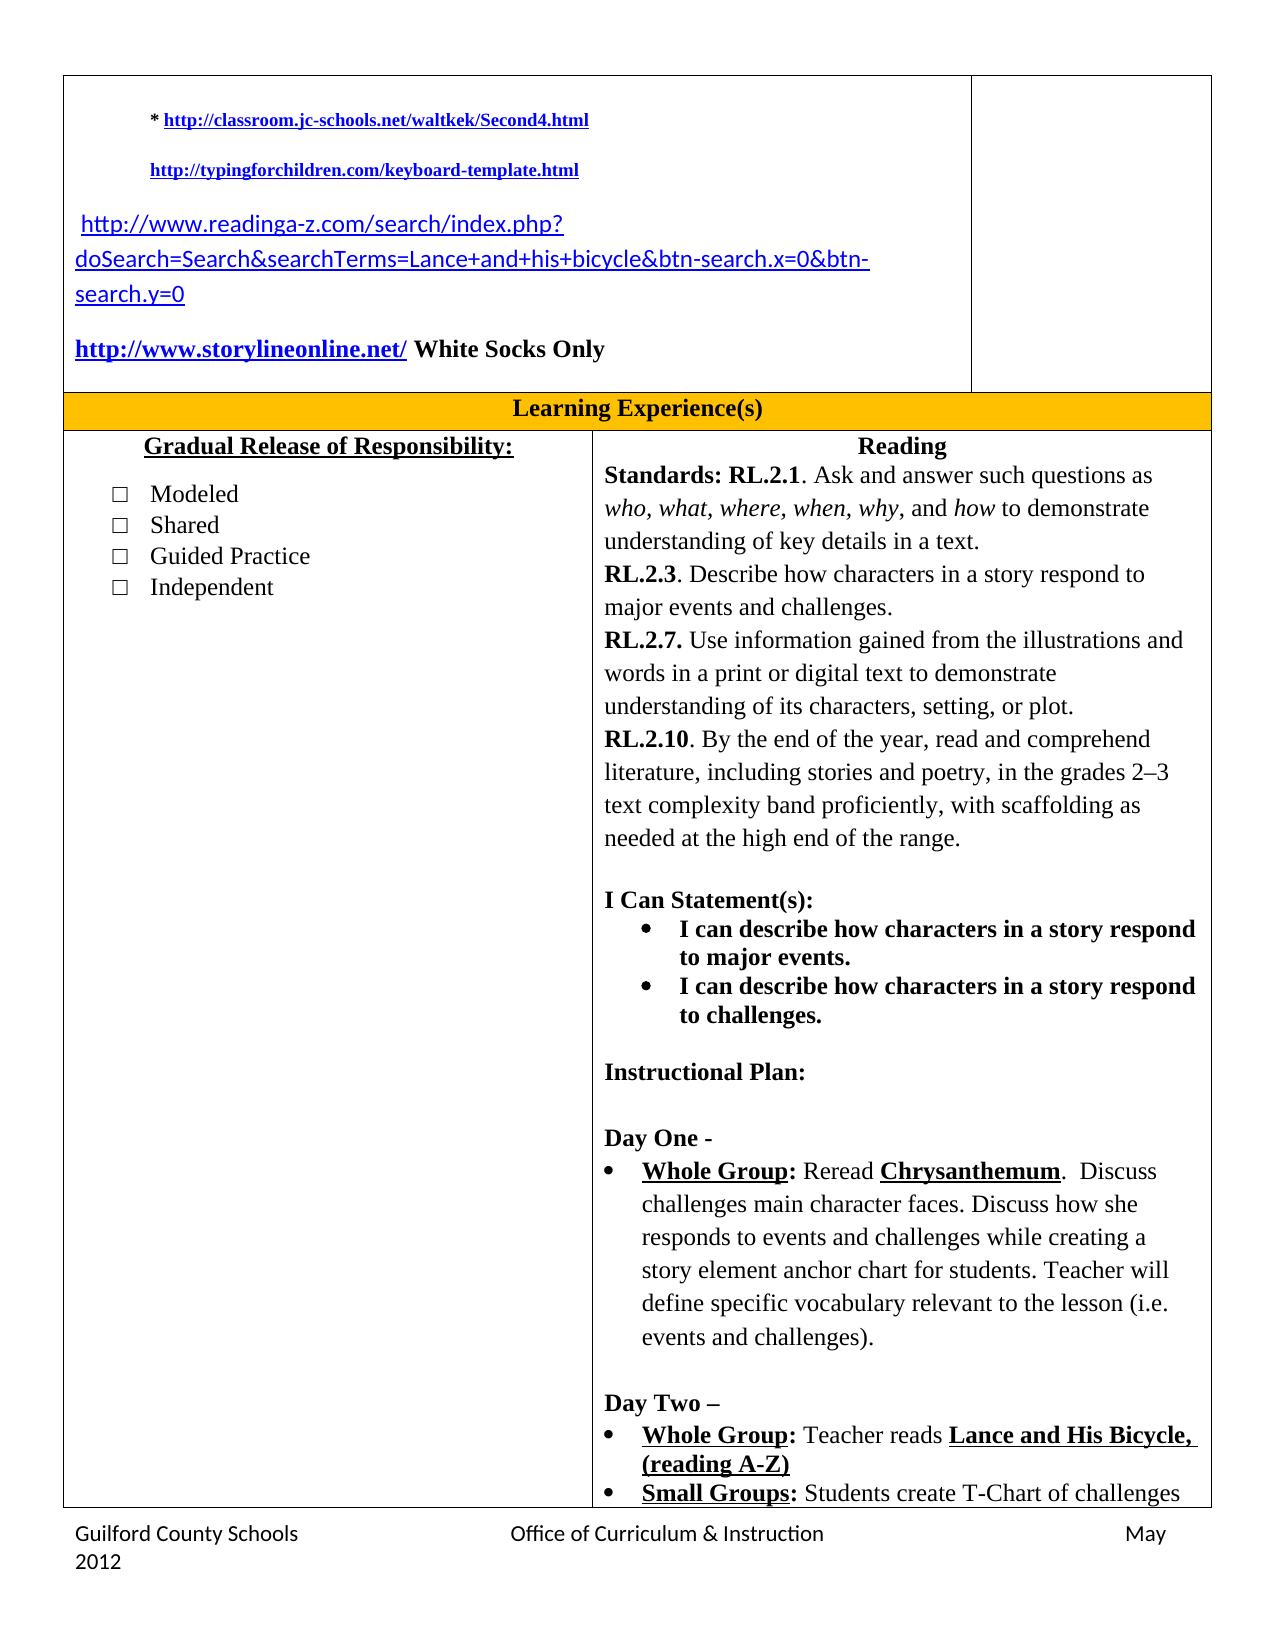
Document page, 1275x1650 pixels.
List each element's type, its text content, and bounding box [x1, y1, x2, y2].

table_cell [593, 431, 1211, 1507]
table_cell Learning Experience(s) [64, 393, 1211, 430]
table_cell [64, 431, 592, 1507]
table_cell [64, 76, 971, 392]
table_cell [972, 76, 1211, 392]
